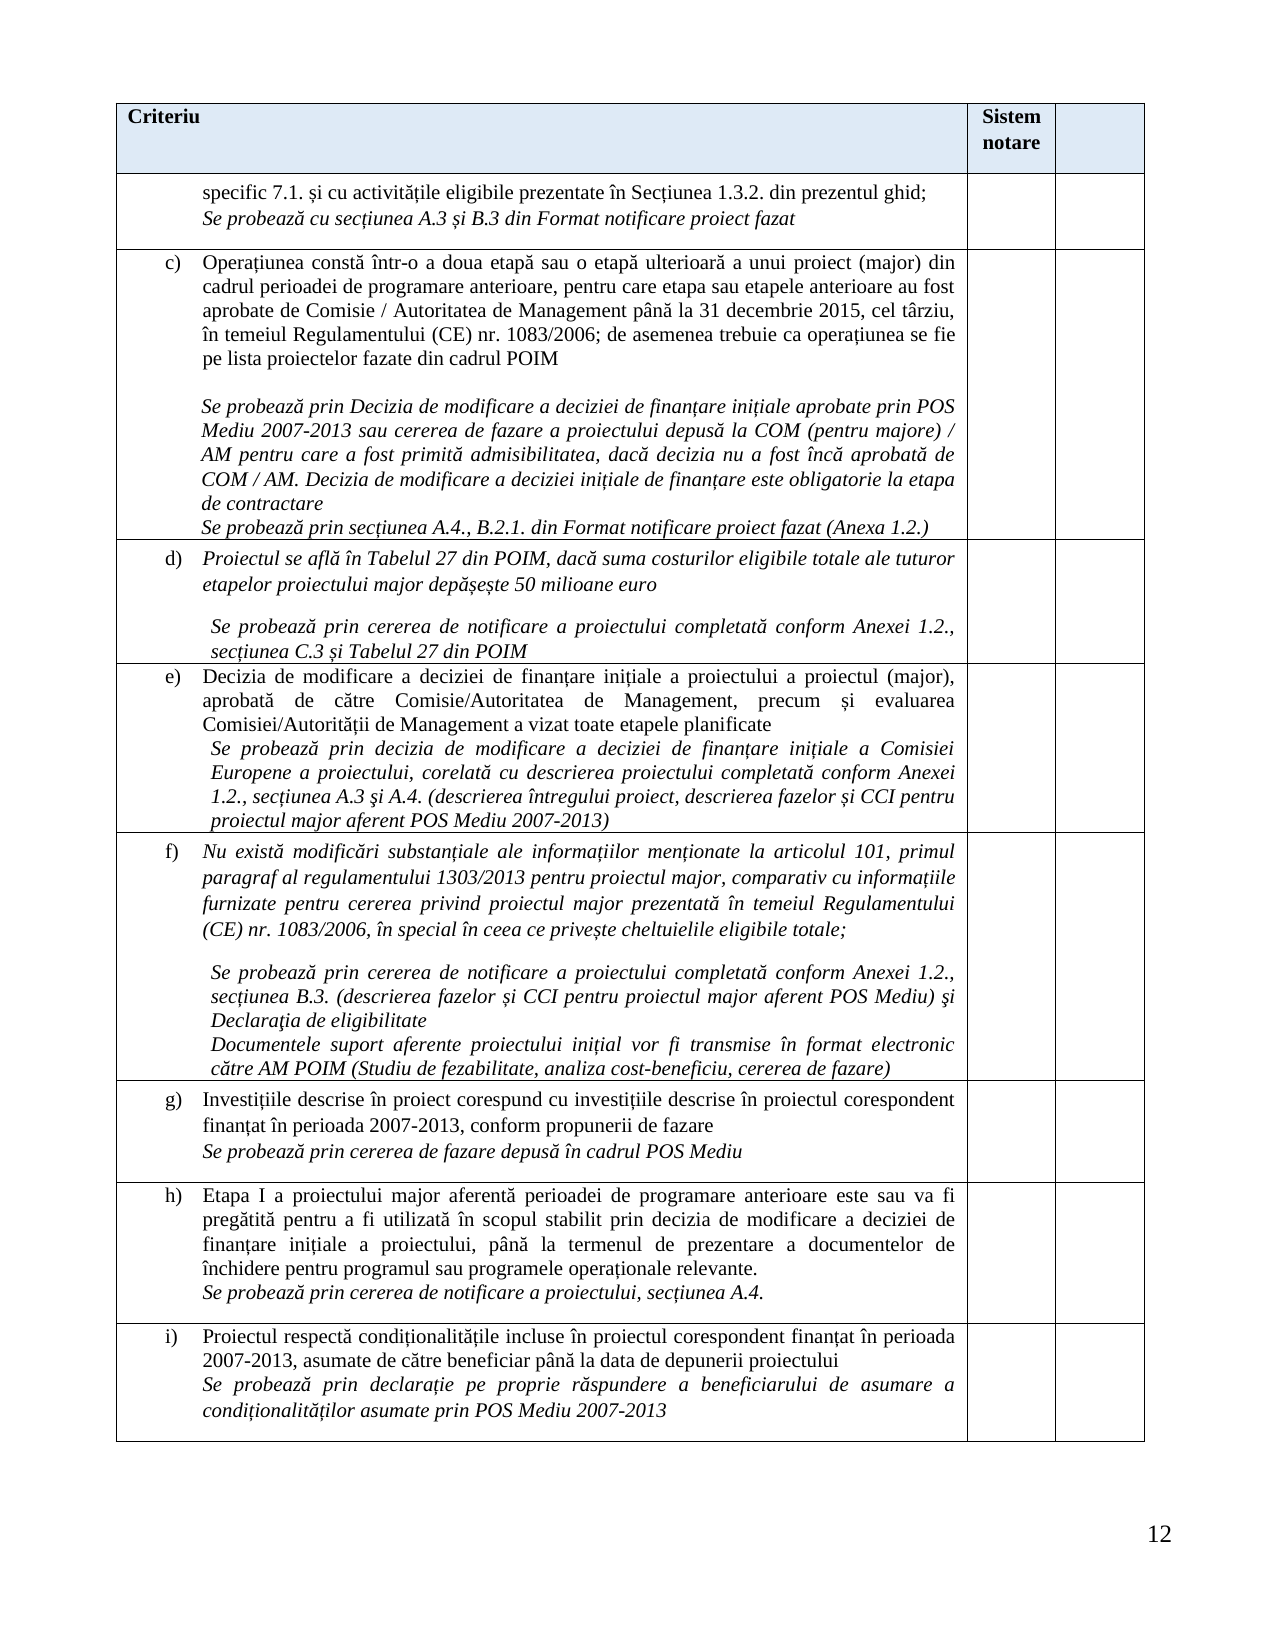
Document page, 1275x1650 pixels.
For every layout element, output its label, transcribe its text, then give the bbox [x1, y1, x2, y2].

table_cell [1056, 250, 1144, 539]
table_cell [1056, 1324, 1144, 1441]
table_cell [968, 664, 1055, 832]
table_cell Investițiile descrise în proiect corespund cu investițiile descrise în proiectul corespondent finanțat în perioada 2007-2013, conform propunerii de fazare Se probează prin cererea de fazare depusă în cadrul POS Mediu [117, 1081, 967, 1182]
table_cell Proiectul respectă condiționalitățile incluse în proiectul corespondent finanțat în perioada 2007-2013, asumate de către beneficiar până la data de depunerii proiectului Se probează prin declarație pe proprie răspundere a beneficiarului de asumare a condiționalităților asumate prin POS Mediu 2007-2013 [117, 1324, 967, 1441]
table_cell [1056, 174, 1144, 249]
table_cell [1056, 664, 1144, 832]
table_header Sistem notare [968, 104, 1055, 173]
table_cell [968, 174, 1055, 249]
table_cell [968, 833, 1055, 1080]
table_cell [968, 1324, 1055, 1441]
table_header [1056, 104, 1144, 173]
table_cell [117, 174, 967, 249]
table_cell [1056, 1183, 1144, 1323]
table_cell Nu există modificări substanțiale ale informațiilor menționate la articolul 101, primul paragraf al regulamentului 1303/2013 pentru proiectul major, comparativ cu informațiile furnizate pentru cererea privind proiectul major prezentată în temeiul Regulamentului (CE) nr. 1083/2006, în special în ceea ce privește cheltuielile eligibile totale; Se probează prin cererea de notificare a proiectului completată conform Anexei 1.2., secțiunea B.3. (descrierea fazelor și CCI pentru proiectul major aferent POS Mediu) şi Declaraţia de eligibilitate Documentele suport aferente proiectului inițial vor fi transmise în format electronic către AM POIM (Studiu de fezabilitate, analiza cost-beneficiu, cererea de fazare) [117, 833, 967, 1080]
table_cell [1056, 833, 1144, 1080]
table_cell Operațiunea constă într-o a doua etapă sau o etapă ulterioară a unui proiect (major) din cadrul perioadei de programare anterioare, pentru care etapa sau etapele anterioare au fost aprobate de Comisie / Autoritatea de Management până la 31 decembrie 2015, cel târziu, în temeiul Regulamentului (CE) nr. 1083/2006; de asemenea trebuie ca operațiunea se fie pe lista proiectelor fazate din cadrul POIM Se probează prin Decizia de modificare a deciziei de finanțare inițiale aprobate prin POS Mediu 2007-2013 sau cererea de fazare a proiectului depusă la COM (pentru majore) / AM pentru care a fost primită admisibilitatea, dacă decizia nu a fost încă aprobată de COM / AM. Decizia de modificare a deciziei inițiale de finanțare este obligatorie la etapa de contractare Se probează prin secțiunea A.4., B.2.1. din Format notificare proiect fazat (Anexa 1.2.) [117, 250, 967, 539]
table_cell [1056, 540, 1144, 663]
table_cell Etapa I a proiectului major aferentă perioadei de programare anterioare este sau va fi pregătită pentru a fi utilizată în scopul stabilit prin decizia de modificare a deciziei de finanțare inițiale a proiectului, până la termenul de prezentare a documentelor de închidere pentru programul sau programele operaționale relevante. Se probează prin cererea de notificare a proiectului, secțiunea A.4. [117, 1183, 967, 1323]
table_cell [968, 1183, 1055, 1323]
table_cell [968, 250, 1055, 539]
table_cell [1056, 1081, 1144, 1182]
table_header Criteriu [117, 104, 967, 173]
table_cell Proiectul se află în Tabelul 27 din POIM, dacă suma costurilor eligibile totale ale tuturor etapelor proiectului major depășește 50 milioane euro Se probează prin cererea de notificare a proiectului completată conform Anexei 1.2., secțiunea C.3 și Tabelul 27 din POIM [117, 540, 967, 663]
table_cell [968, 540, 1055, 663]
table_cell [968, 1081, 1055, 1182]
table_cell Decizia de modificare a deciziei de finanțare inițiale a proiectului a proiectul (major), aprobată de către Comisie/Autoritatea de Management, precum și evaluarea Comisiei/Autorității de Management a vizat toate etapele planificate Se probează prin decizia de modificare a deciziei de finanțare inițiale a Comisiei Europene a proiectului, corelată cu descrierea proiectului completată conform Anexei 1.2., secțiunea A.3 şi A.4. (descrierea întregului proiect, descrierea fazelor și CCI pentru proiectul major aferent POS Mediu 2007-2013) [117, 664, 967, 832]
